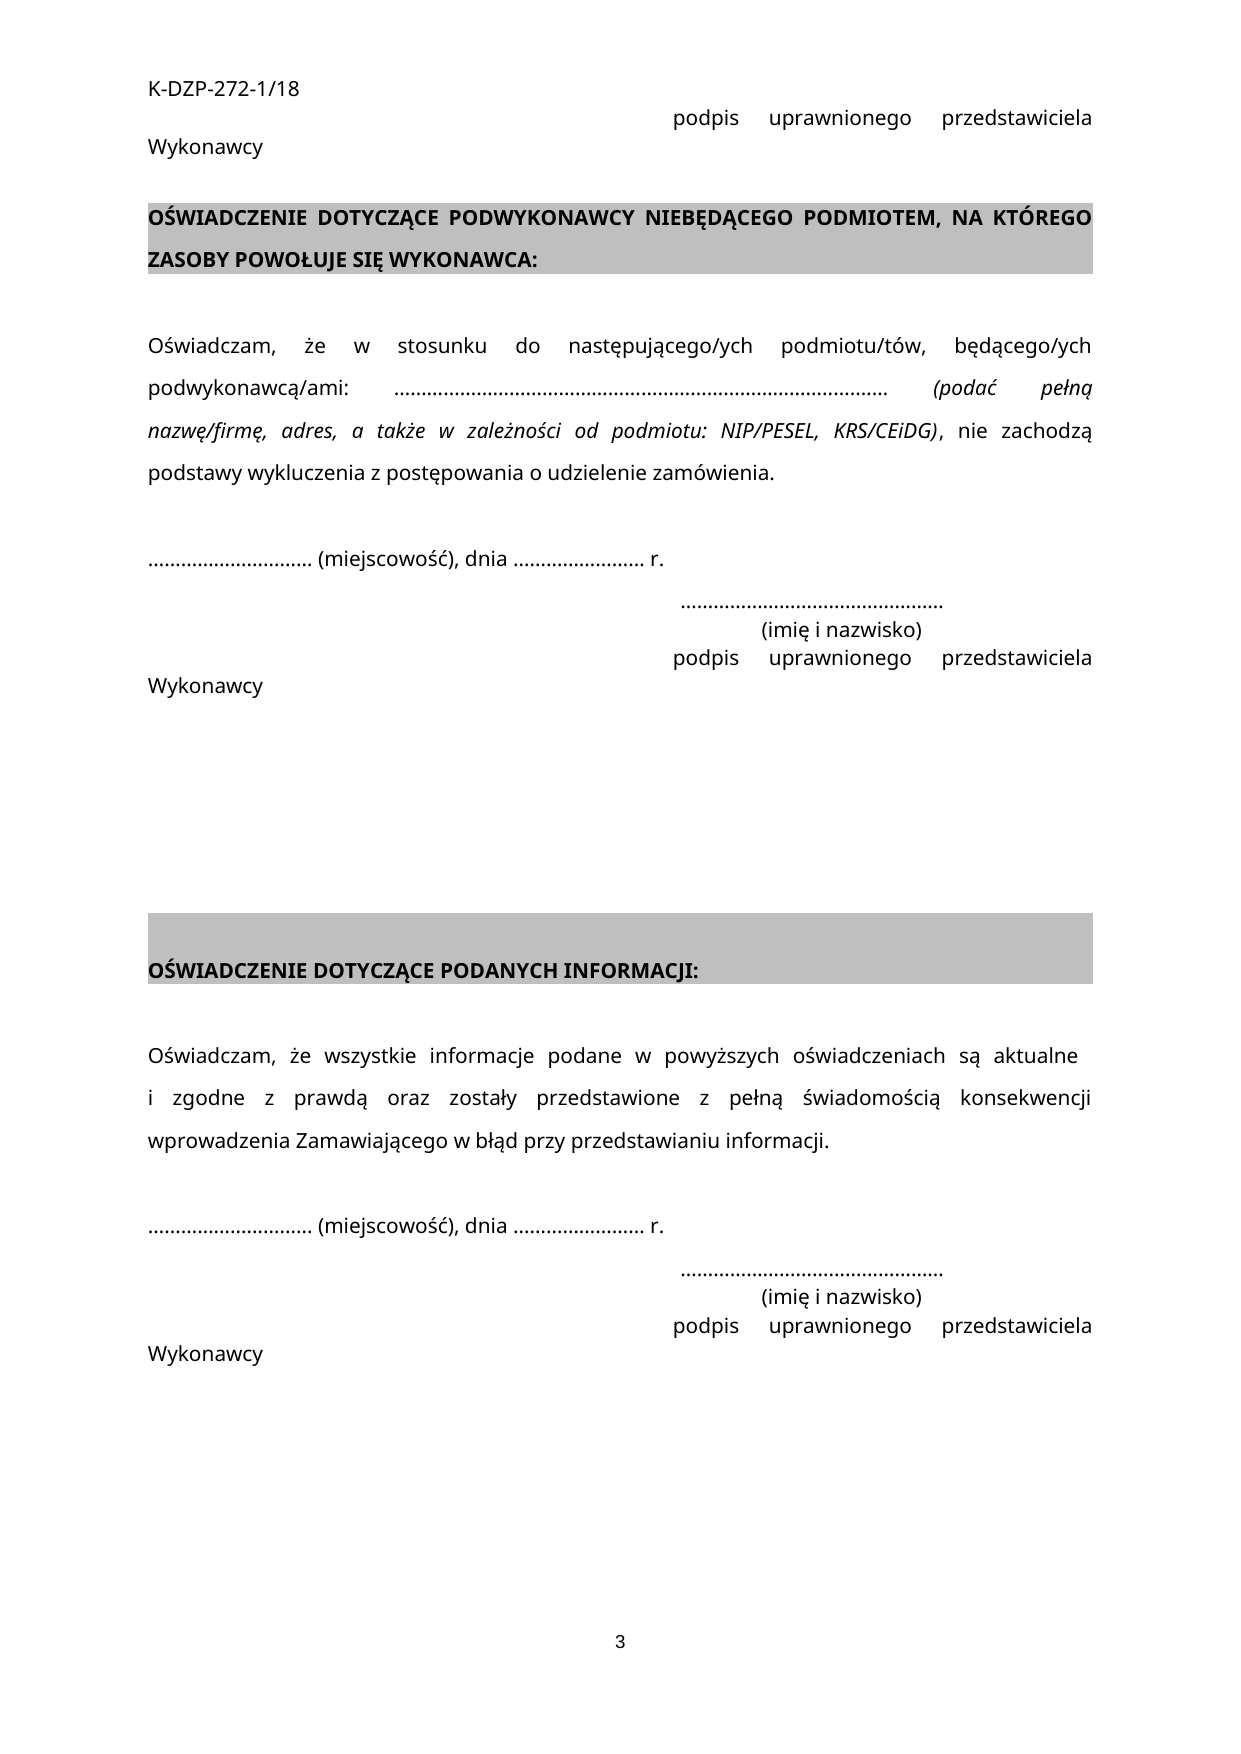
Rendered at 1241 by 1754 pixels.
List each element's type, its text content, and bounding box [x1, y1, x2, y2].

text OŚWIADCZENIE DOTYCZĄCE PODWYKONAWCY NIEBĘDĄCEGO PODMIOTEM, NA KTÓREGO ZASOBY POWOŁUJE SIĘ WYKONAWCA: [148, 203, 1093, 274]
text ………………………………………… [148, 586, 1093, 615]
text podpis uprawnionego przedstawiciela Wykonawcy [148, 643, 1093, 700]
text podpis uprawnionego przedstawiciela Wykonawcy [148, 103, 1093, 160]
text OŚWIADCZENIE DOTYCZĄCE PODANYCH INFORMACJI: [148, 956, 1093, 984]
text Oświadczam, że w stosunku do następującego/ych podmiotu/tów, będącego/ych podwykonawcą/ami: ……………………………………………………………………..….…… (podać pełną nazwę/firmę, adres, a także w zależności od podmiotu: NIP/PESEL, KRS/CEiDG), nie zachodzą podstawy wykluczenia z postępowania o udzielenie zamówienia. [148, 331, 1093, 487]
text ………………………… (miejscowość), dnia …………………… r. [148, 1211, 1093, 1240]
text ………………………… (miejscowość), dnia …………………… r. [148, 544, 1093, 572]
text (imię i nazwisko) [148, 1282, 1093, 1311]
text (imię i nazwisko) [148, 615, 1093, 643]
text podpis uprawnionego przedstawiciela Wykonawcy [148, 1311, 1093, 1368]
text Oświadczam, że wszystkie informacje podane w powyższych oświadczeniach są aktualne i zgodne z prawdą oraz zostały przedstawione z pełną świadomością konsekwencji wprowadzenia Zamawiającego w błąd przy przedstawianiu informacji. [148, 1041, 1093, 1154]
text ………………………………………… [148, 1254, 1093, 1282]
